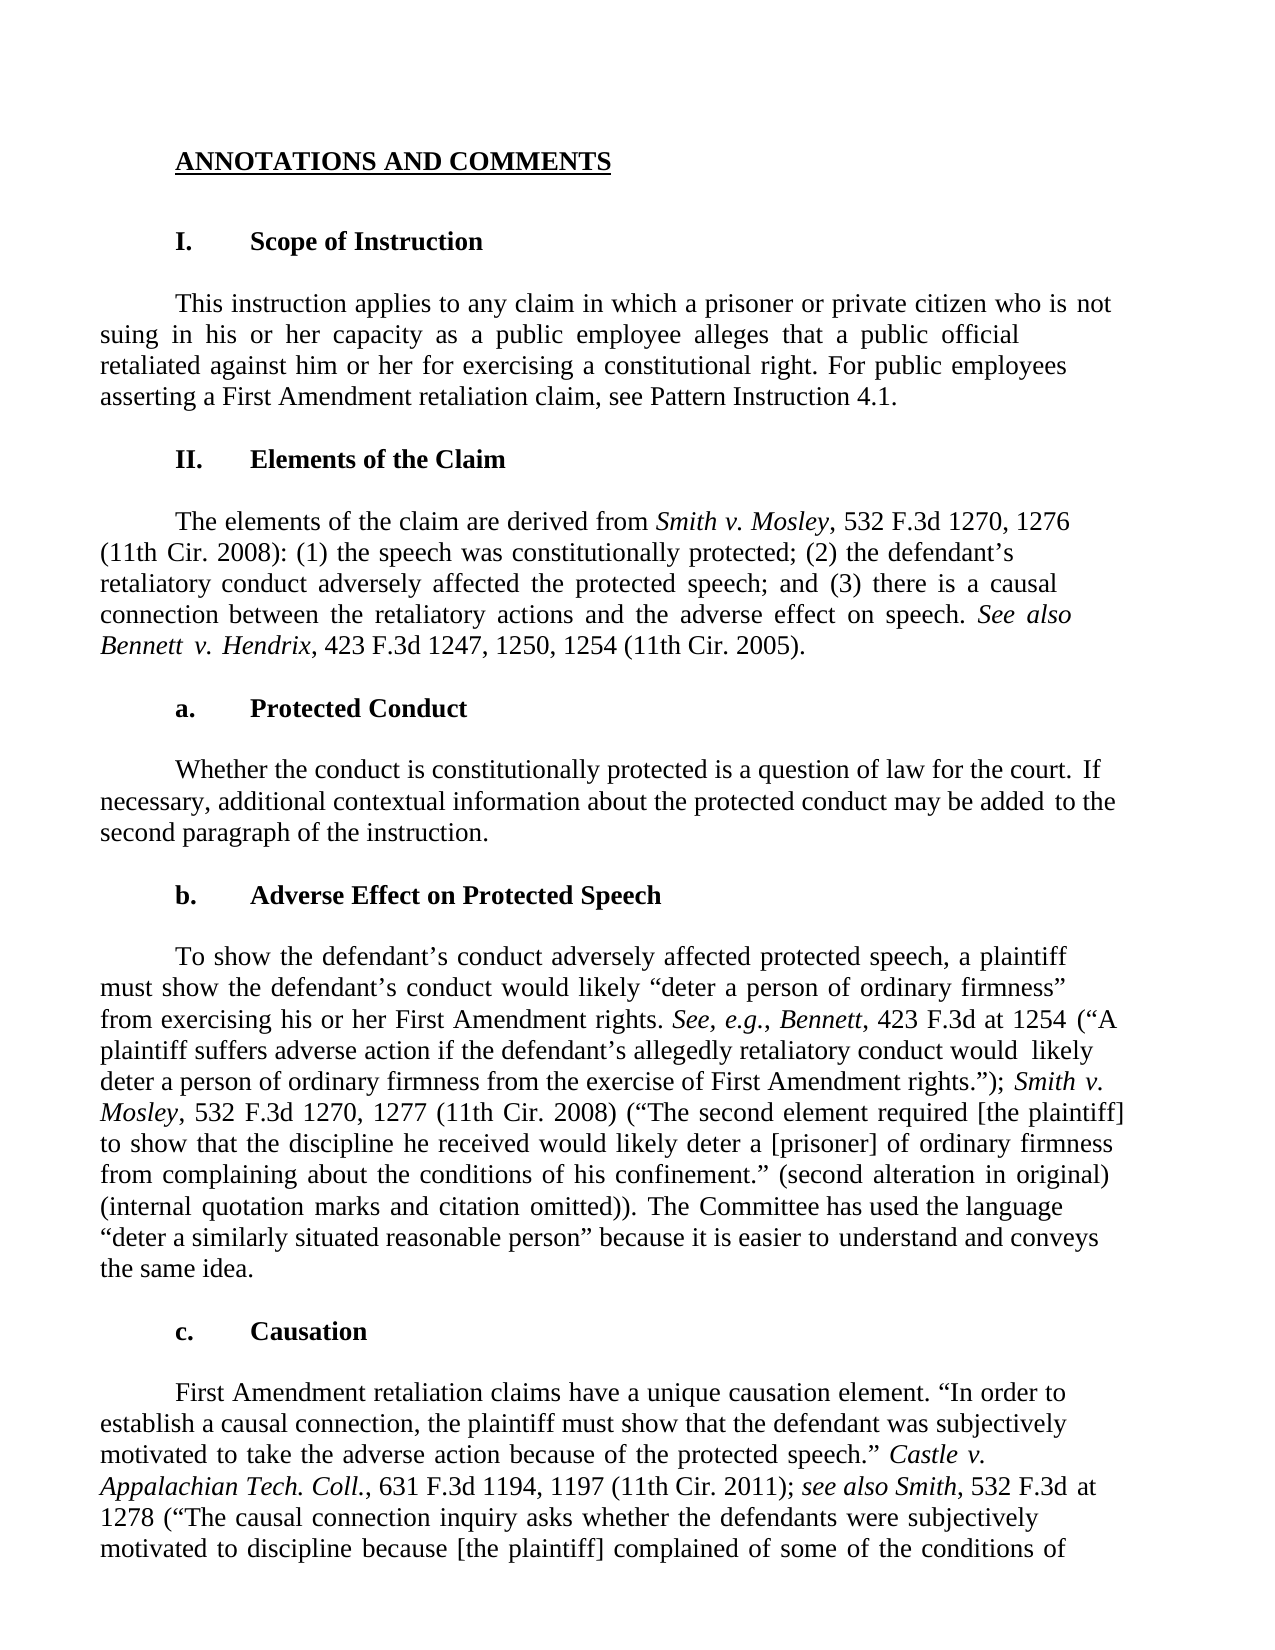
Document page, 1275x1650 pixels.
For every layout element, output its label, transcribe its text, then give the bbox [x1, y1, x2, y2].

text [100, 1376, 1125, 1563]
list Elements of the Claim [100, 443, 1137, 474]
text Whether the conduct is constitutionally protected is a question of law for the court. If necessary, additional contextual information about the protected conduct may be added to the second paragraph of the instruction. [100, 754, 1125, 847]
list Protected Conduct [100, 692, 1137, 723]
text The elements of the claim are derived from Smith v. Mosley, 532 F.3d 1270, 1276 (11th Cir. 2008): (1) the speech was constitutionally protected; (2) the defendant’s retaliatory conduct adversely affected the protected speech; and (3) there is a causal connection between the retaliatory actions and the adverse effect on speech. See also Bennett v. Hendrix, 423 F.3d 1247, 1250, 1254 (11th Cir. 2005). [100, 504, 1126, 660]
list Causation [100, 1315, 1137, 1346]
text To show the defendant’s conduct adversely affected protected speech, a plaintiff must show the defendant’s conduct would likely “deter a person of ordinary firmness” from exercising his or her First Amendment rights. See, e.g., Bennett, 423 F.3d at 1254 (“A plaintiff suffers adverse action if the defendant’s allegedly retaliatory conduct would likely deter a person of ordinary firmness from the exercise of First Amendment rights.”); Smith v. Mosley, 532 F.3d 1270, 1277 (11th Cir. 2008) (“The second element required [the plaintiff] to show that the discipline he received would likely deter a [prisoner] of ordinary firmness from complaining about the conditions of his confinement.” (second alteration in original) (internal quotation marks and citation omitted)). The Committee has used the language “deter a similarly situated reasonable person” because it is easier to understand and conveys the same idea. [100, 940, 1125, 1283]
list Scope of Instruction [100, 225, 1137, 256]
list Adverse Effect on Protected Speech [100, 879, 1137, 910]
text This instruction applies to any claim in which a prisoner or private citizen who is not suing in his or her capacity as a public employee alleges that a public official retaliated against him or her for exercising a constitutional right. For public employees asserting a First Amendment retaliation claim, see Pattern Instruction 4.1. [100, 287, 1125, 411]
text ANNOTATIONS AND COMMENTS [100, 146, 1137, 177]
